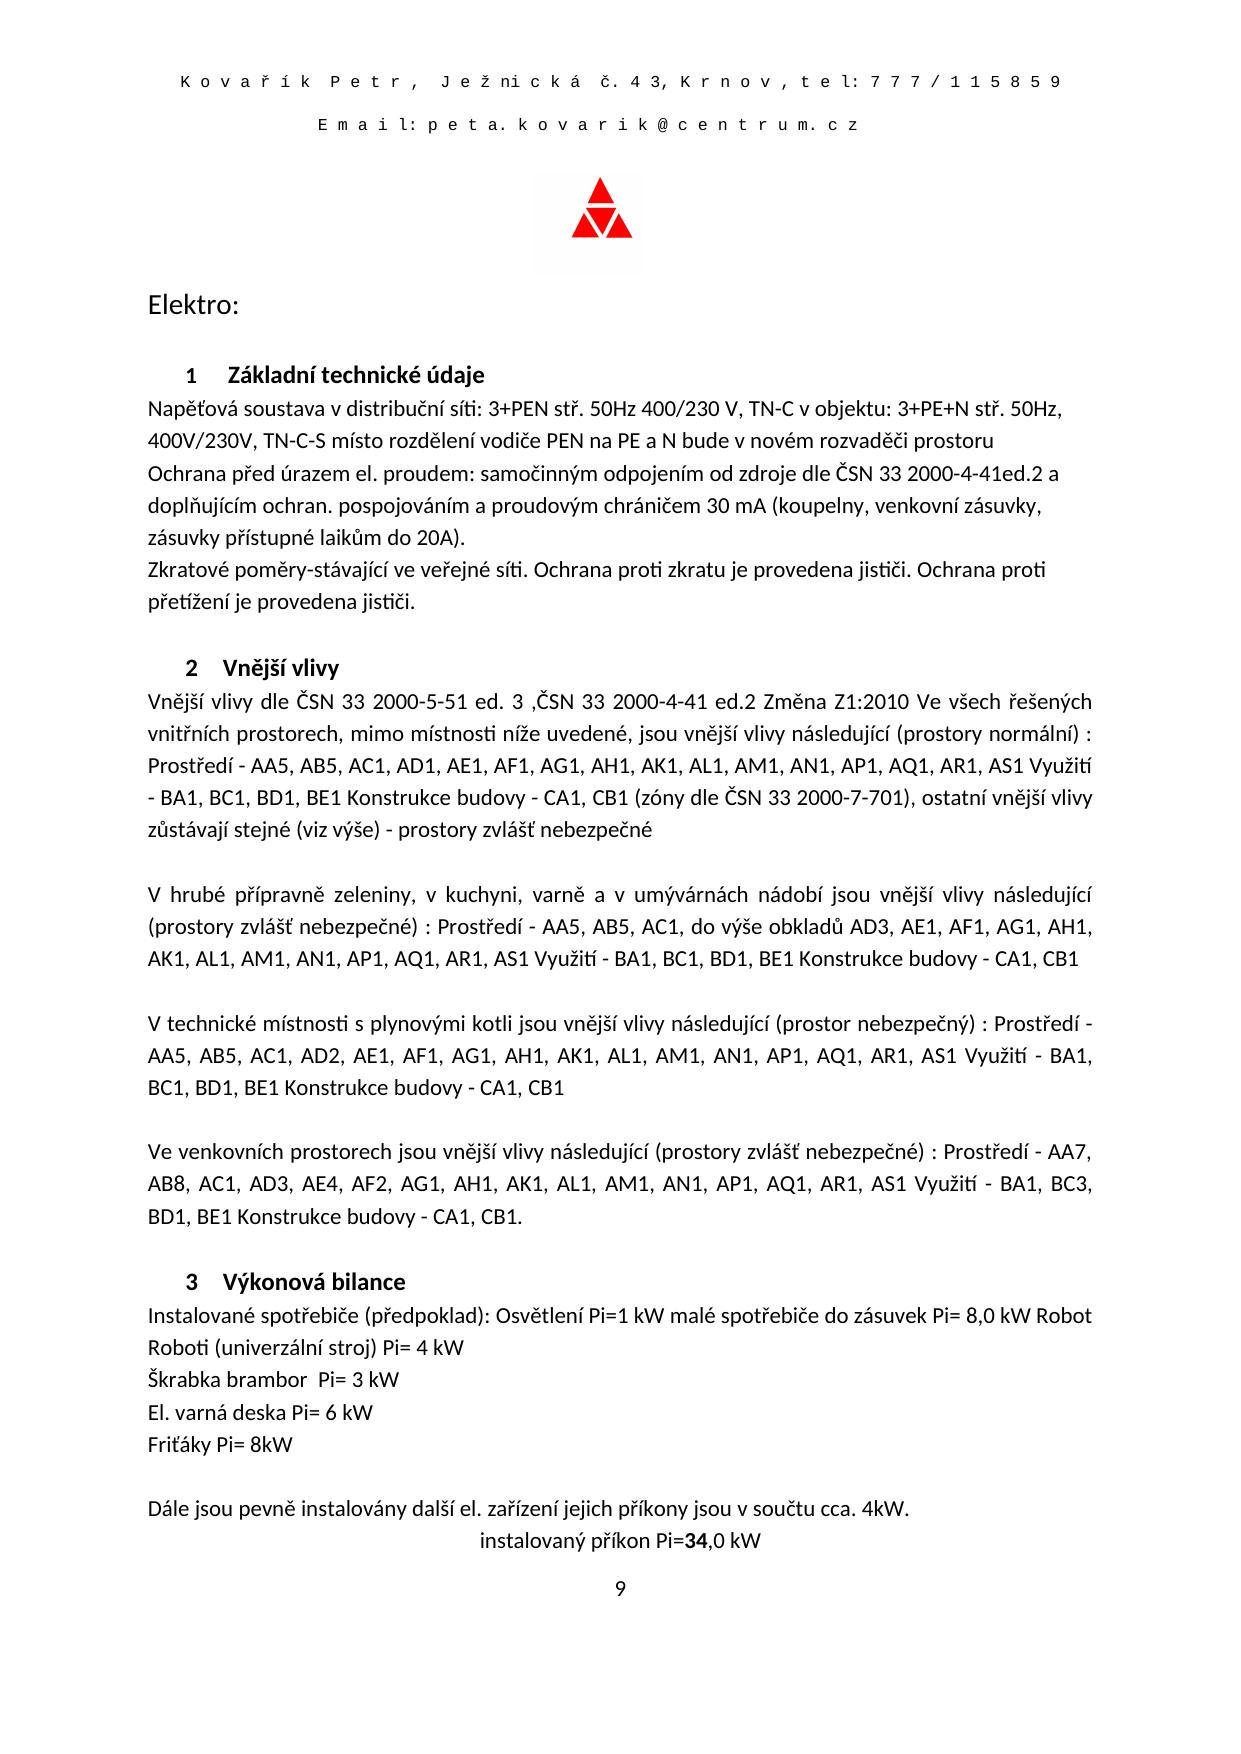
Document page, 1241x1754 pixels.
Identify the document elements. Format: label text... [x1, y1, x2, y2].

list Základní technické údaje [185, 359, 1093, 390]
text V technické místnosti s plynovými kotli jsou vnější vlivy následující (prostor nebezpečný) : Prostředí - AA5, AB5, AC1, AD2, AE1, AF1, AG1, AH1, AK1, AL1, AM1, AN1, AP1, AQ1, AR1, AS1 Využití - BA1, BC1, BD1, BE1 Konstrukce budovy - CA1, CB1 [148, 1009, 1093, 1101]
text Škrabka brambor Pi= 3 kW [148, 1366, 1093, 1393]
text instalovaný příkon Pi=34,0 kW [148, 1526, 1093, 1554]
text Vnější vlivy dle ČSN 33 2000-5-51 ed. 3 ,ČSN 33 2000-4-41 ed.2 Změna Z1:2010 Ve všech řešených vnitřních prostorech, mimo místnosti níže uvedené, jsou vnější vlivy následující (prostory normální) : Prostředí - AA5, AB5, AC1, AD1, AE1, AF1, AG1, AH1, AK1, AL1, AM1, AN1, AP1, AQ1, AR1, AS1 Využití - BA1, BC1, BD1, BE1 Konstrukce budovy - CA1, CB1 (zóny dle ČSN 33 2000-7-701), ostatní vnější vlivy zůstávají stejné (viz výše) - prostory zvlášť nebezpečné [148, 687, 1093, 843]
picture [533, 172, 643, 275]
text Napěťová soustava v distribuční síti: 3+PEN stř. 50Hz 400/230 V, TN-C v objektu: 3+PE+N stř. 50Hz, 400V/230V, TN-C-S místo rozdělení vodiče PEN na PE a N bude v novém rozvaděči prostoru [148, 394, 1093, 454]
text Ochrana před úrazem el. proudem: samočinným odpojením od zdroje dle ČSN 33 2000-4-41ed.2 a doplňujícím ochran. pospojováním a proudovým chráničem 30 mA (koupelny, venkovní zásuvky, zásuvky přístupné laikům do 20A). [148, 459, 1093, 551]
text El. varná deska Pi= 6 kW [148, 1398, 1093, 1426]
text Ve venkovních prostorech jsou vnější vlivy následující (prostory zvlášť nebezpečné) : Prostředí - AA7, AB8, AC1, AD3, AE4, AF2, AG1, AH1, AK1, AL1, AM1, AN1, AP1, AQ1, AR1, AS1 Využití - BA1, BC3, BD1, BE1 Konstrukce budovy - CA1, CB1. [148, 1137, 1093, 1230]
text Friťáky Pi= 8kW [148, 1430, 1093, 1458]
list Vnější vlivy [185, 652, 1093, 682]
text Zkratové poměry-stávající ve veřejné síti. Ochrana proti zkratu je provedena jističi. Ochrana proti přetížení je provedena jističi. [148, 555, 1093, 615]
text V hrubé přípravně zeleniny, v kuchyni, varně a v umývárnách nádobí jsou vnější vlivy následující (prostory zvlášť nebezpečné) : Prostředí - AA5, AB5, AC1, do výše obkladů AD3, AE1, AF1, AG1, AH1, AK1, AL1, AM1, AN1, AP1, AQ1, AR1, AS1 Využití - BA1, BC1, BD1, BE1 Konstrukce budovy - CA1, CB1 [148, 880, 1093, 972]
list Výkonová bilance [185, 1266, 1093, 1297]
text Dále jsou pevně instalovány další el. zařízení jejich příkony jsou v součtu cca. 4kW. [148, 1494, 1093, 1522]
text Elektro: [148, 286, 1093, 322]
text Instalované spotřebiče (předpoklad): Osvětlení Pi=1 kW malé spotřebiče do zásuvek Pi= 8,0 kW Robot Roboti (univerzální stroj) Pi= 4 kW [148, 1301, 1093, 1361]
